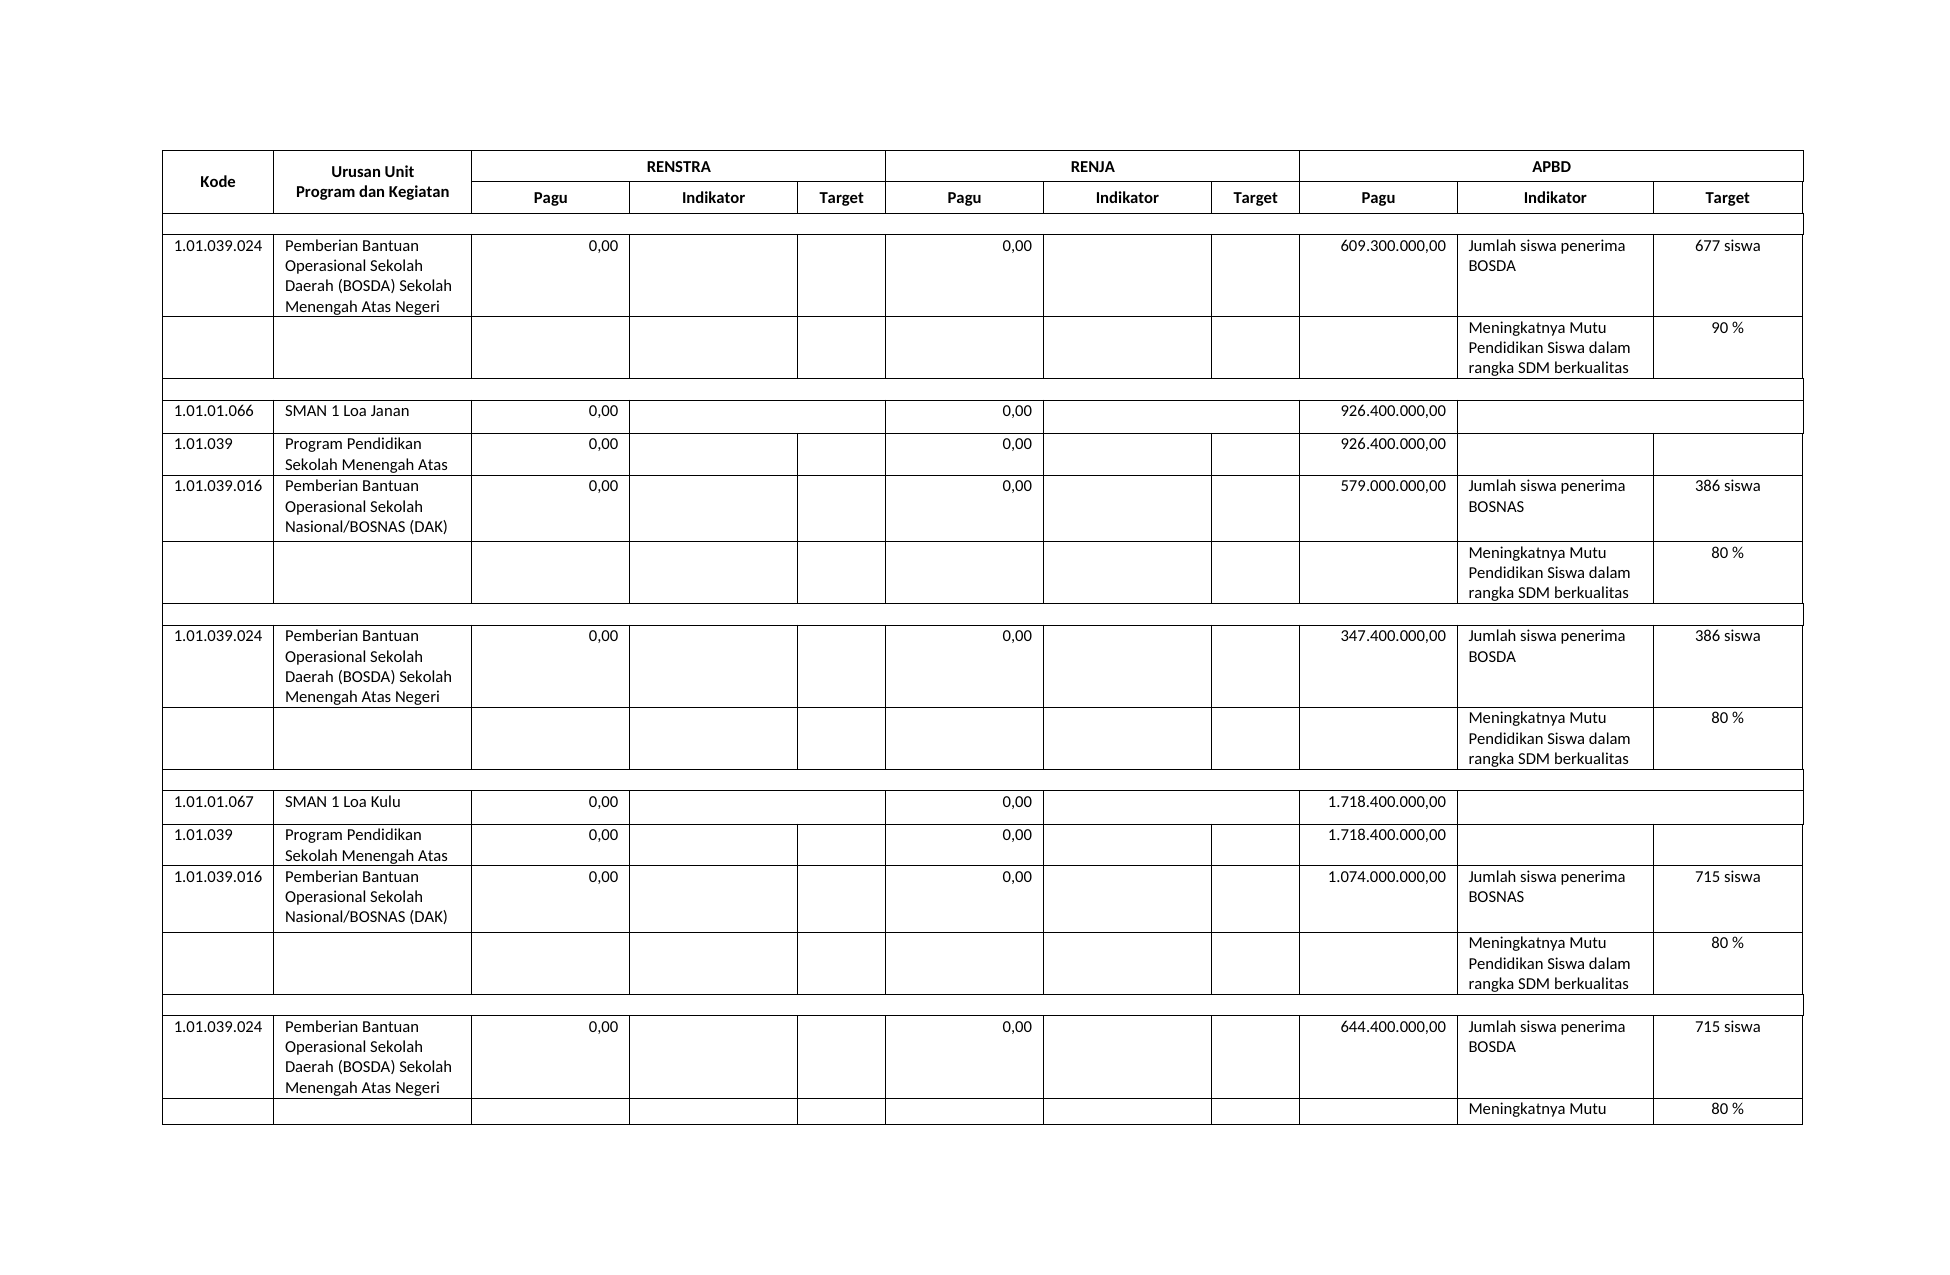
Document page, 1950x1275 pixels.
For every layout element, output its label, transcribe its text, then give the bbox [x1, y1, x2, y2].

table_header Kode [163, 151, 273, 212]
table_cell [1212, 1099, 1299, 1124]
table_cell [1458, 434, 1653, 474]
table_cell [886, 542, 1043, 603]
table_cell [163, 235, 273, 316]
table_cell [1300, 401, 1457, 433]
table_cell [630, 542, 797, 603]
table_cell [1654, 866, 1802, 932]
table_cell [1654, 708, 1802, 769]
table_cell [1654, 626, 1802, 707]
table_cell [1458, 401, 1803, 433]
table_cell Pagu [472, 182, 629, 212]
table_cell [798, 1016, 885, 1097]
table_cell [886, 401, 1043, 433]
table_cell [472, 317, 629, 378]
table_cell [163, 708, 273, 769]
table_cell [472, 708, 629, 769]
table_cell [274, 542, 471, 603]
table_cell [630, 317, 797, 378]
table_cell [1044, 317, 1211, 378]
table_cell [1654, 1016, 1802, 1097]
table_header RENSTRA [472, 151, 885, 181]
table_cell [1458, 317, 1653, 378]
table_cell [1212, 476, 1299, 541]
table_cell Indikator [630, 182, 797, 212]
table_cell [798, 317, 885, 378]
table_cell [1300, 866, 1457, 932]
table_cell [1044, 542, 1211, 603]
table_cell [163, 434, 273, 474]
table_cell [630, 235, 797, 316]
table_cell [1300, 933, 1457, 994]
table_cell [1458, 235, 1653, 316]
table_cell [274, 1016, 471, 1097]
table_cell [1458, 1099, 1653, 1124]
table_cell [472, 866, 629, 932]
table_cell Target [1654, 182, 1802, 212]
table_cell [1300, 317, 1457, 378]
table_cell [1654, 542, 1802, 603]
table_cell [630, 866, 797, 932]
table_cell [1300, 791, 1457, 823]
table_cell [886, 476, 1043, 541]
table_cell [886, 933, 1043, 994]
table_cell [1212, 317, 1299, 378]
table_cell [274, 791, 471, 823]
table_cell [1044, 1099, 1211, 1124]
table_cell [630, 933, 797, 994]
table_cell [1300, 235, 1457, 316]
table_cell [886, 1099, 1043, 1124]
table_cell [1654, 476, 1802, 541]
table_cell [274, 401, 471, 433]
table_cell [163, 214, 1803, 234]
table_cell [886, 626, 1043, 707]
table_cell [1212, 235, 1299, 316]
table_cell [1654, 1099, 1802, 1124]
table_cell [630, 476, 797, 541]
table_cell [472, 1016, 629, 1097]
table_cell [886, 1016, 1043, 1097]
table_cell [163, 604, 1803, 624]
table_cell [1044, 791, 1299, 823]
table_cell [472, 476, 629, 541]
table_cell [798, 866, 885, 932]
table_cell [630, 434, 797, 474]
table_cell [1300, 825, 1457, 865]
table_header RENJA [886, 151, 1299, 181]
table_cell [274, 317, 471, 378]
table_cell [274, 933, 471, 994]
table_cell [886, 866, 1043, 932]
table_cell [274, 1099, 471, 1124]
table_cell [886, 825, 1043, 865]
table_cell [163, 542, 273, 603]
table_cell Pagu [886, 182, 1043, 212]
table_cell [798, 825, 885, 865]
table_header APBD [1300, 151, 1803, 181]
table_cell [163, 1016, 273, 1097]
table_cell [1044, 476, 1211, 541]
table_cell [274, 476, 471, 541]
table_cell Indikator [1458, 182, 1653, 212]
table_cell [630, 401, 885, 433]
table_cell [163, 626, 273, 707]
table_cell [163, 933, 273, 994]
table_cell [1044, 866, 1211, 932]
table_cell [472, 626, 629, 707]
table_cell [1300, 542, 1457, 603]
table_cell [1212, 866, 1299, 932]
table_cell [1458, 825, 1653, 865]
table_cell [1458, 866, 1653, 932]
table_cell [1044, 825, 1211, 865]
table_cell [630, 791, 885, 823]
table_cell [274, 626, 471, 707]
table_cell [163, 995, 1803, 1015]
table_cell Pagu [1300, 182, 1457, 212]
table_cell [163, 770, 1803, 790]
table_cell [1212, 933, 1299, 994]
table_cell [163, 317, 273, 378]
table_cell Indikator [1044, 182, 1211, 212]
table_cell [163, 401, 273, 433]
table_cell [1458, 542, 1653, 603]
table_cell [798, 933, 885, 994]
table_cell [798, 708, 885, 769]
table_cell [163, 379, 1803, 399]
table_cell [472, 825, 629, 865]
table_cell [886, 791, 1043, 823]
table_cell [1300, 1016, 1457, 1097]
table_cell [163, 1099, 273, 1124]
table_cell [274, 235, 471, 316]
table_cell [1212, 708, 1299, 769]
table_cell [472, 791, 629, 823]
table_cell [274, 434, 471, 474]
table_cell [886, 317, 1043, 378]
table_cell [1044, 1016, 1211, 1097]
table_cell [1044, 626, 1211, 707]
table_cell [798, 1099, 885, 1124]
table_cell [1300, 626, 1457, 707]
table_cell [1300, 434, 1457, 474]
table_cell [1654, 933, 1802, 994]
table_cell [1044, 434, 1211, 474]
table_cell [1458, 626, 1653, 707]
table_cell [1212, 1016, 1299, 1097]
table_cell Target [1212, 182, 1299, 212]
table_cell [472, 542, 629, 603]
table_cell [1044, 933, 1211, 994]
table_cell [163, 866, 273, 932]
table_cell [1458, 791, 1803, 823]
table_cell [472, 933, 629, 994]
table_cell Target [798, 182, 885, 212]
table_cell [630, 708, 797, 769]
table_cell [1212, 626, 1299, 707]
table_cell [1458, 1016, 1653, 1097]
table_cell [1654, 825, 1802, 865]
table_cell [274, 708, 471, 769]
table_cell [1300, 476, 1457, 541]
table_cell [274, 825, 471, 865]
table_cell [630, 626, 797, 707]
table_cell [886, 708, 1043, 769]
table_header Urusan Unit Program dan Kegiatan [274, 151, 471, 212]
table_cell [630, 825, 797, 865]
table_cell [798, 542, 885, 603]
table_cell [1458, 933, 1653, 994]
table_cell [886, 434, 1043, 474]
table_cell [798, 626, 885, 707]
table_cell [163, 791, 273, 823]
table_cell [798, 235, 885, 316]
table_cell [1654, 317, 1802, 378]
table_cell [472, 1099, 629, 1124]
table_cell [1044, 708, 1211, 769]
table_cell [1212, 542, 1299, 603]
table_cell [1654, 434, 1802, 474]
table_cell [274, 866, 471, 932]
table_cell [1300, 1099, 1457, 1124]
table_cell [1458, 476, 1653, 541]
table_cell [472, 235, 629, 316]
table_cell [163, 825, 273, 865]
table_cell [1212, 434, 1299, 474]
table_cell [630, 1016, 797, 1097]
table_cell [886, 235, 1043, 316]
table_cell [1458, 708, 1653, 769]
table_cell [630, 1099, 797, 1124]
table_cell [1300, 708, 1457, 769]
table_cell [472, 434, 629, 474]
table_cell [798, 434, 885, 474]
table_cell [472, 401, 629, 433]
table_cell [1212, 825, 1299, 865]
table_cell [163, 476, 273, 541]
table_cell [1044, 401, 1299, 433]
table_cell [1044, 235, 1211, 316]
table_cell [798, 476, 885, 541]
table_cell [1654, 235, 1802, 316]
